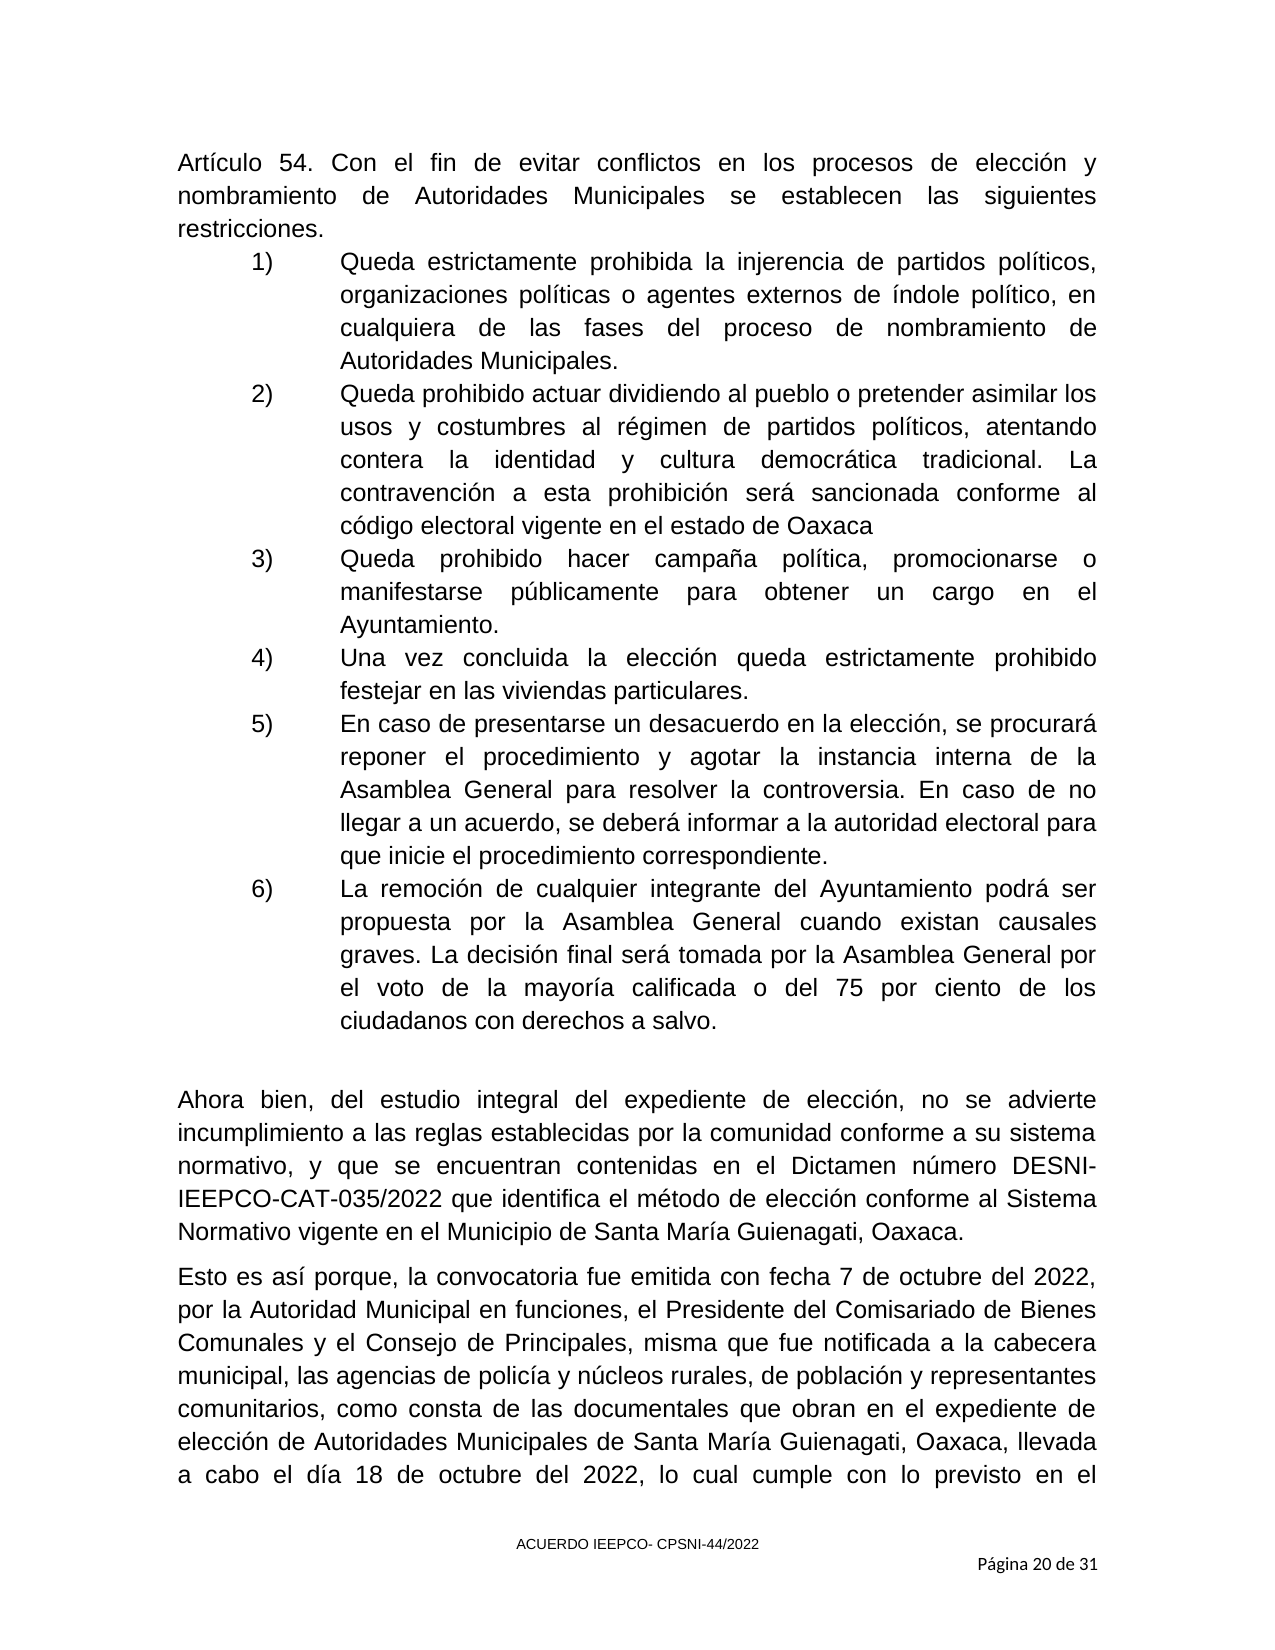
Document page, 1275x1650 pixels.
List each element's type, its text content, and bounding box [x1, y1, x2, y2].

list Queda prohibido actuar dividiendo al pueblo o pretender asimilar los usos y costumbres al régimen de partidos políticos, atentando contera la identidad y cultura democrática tradicional. La contravención a esta prohibición será sancionada conforme al código electoral vigente en el estado de Oaxaca [251, 379, 1098, 539]
list En caso de presentarse un desacuerdo en la elección, se procurará reponer el procedimiento y agotar la instancia interna de la Asamblea General para resolver la controversia. En caso de no llegar a un acuerdo, se deberá informar a la autoridad electoral para que inicie el procedimiento correspondiente. [251, 709, 1098, 870]
text Artículo 54. Con el fin de evitar conflictos en los procesos de elección y nombramiento de Autoridades Municipales se establecen las siguientes restricciones. [177, 148, 1098, 242]
list Queda estrictamente prohibida la injerencia de partidos políticos, organizaciones políticas o agentes externos de índole político, en cualquiera de las fases del proceso de nombramiento de Autoridades Municipales. [251, 247, 1098, 374]
text Ahora bien, del estudio integral del expediente de elección, no se advierte incumplimiento a las reglas establecidas por la comunidad conforme a su sistema normativo, y que se encuentran contenidas en el Dictamen número DESNI-IEEPCO-CAT-035/2022 que identifica el método de elección conforme al Sistema Normativo vigente en el Municipio de Santa María Guienagati, Oaxaca. [177, 1085, 1098, 1246]
list Queda prohibido hacer campaña política, promocionarse o manifestarse públicamente para obtener un cargo en el Ayuntamiento. [251, 544, 1098, 639]
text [177, 1262, 1098, 1489]
list Una vez concluida la elección queda estrictamente prohibido festejar en las viviendas particulares. [251, 643, 1098, 705]
list La remoción de cualquier integrante del Ayuntamiento podrá ser propuesta por la Asamblea General cuando existan causales graves. La decisión final será tomada por la Asamblea General por el voto de la mayoría calificada o del 75 por ciento de los ciudadanos con derechos a salvo. [251, 874, 1098, 1035]
